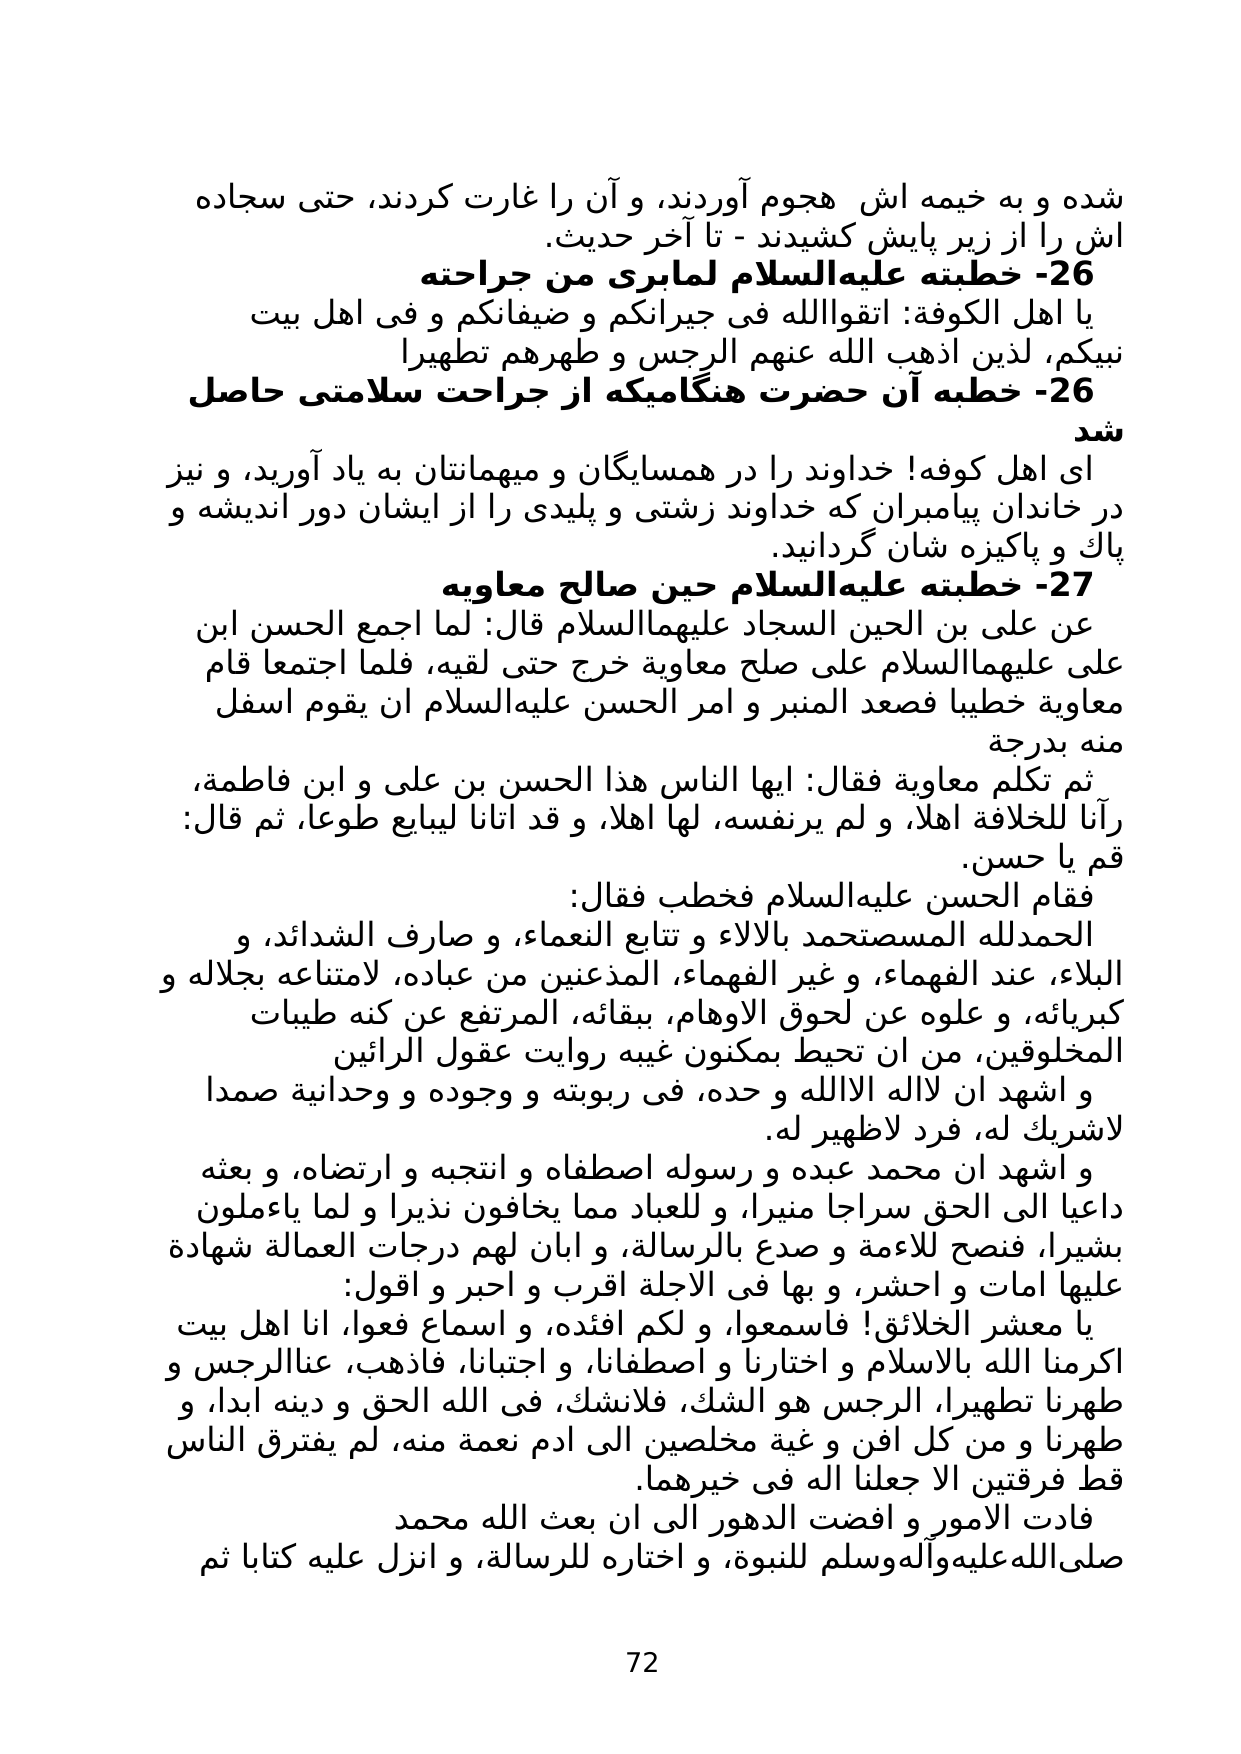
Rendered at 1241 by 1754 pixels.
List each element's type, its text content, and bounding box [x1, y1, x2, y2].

text فقام الحسن عليه‌السلام فخطب فقال: [159, 877, 1125, 915]
text ثم تكلم معاوية فقال: ايها الناس هذا الحسن بن على و ابن فاطمة، رآنا للخلافة اهلا، و لم يرنفسه، لها اهلا، و قد اتانا ليبايع طوعا، ثم قال: قم يا حسن. [159, 760, 1125, 877]
text اى اهل كوفه! خداوند را در همسايگان و ميهمانتان به ياد آوريد، و نيز در خاندان پيامبران كه خداوند زشتى و پليدى را از ايشان دور انديشه و پاك و پاكيزه شان گردانيد. [159, 449, 1125, 566]
text الحمدلله المسصتحمد بالالاء و تتابع النعماء، و صارف الشدائد، و البلاء، عند الفهماء، و غير الفهماء، المذعنين من عباده، لامتناعه بجلاله و كبريائه، و علوه عن لحوق الاوهام، ببقائه، المرتفع عن كنه طيبات المخلوقين، من ان تحيط بمكنون غيبه روايت عقول الرائين [159, 915, 1125, 1071]
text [159, 177, 1125, 255]
text عن على بن الحين السجاد عليهما‌السلام قال: لما اجمع الحسن ابن على عليهما‌السلام على صلح معاوية خرج حتى لقيه، فلما اجتمعا قام معاوية خطيبا فصعد المنبر و امر الحسن عليه‌السلام ان يقوم اسفل منه بدرجة [159, 604, 1125, 760]
text 26- خطبته عليه‌السلام لمابرى من جراحته [159, 255, 1125, 294]
text 26- خطبه آن حضرت هنگاميكه از جراحت سلامتى حاصل شد [159, 371, 1125, 449]
text يا اهل الكوفة: اتقواالله فى جيرانكم و ضيفانكم و فى اهل بيت نبيكم، لذين اذهب الله عنهم الرجس و طهرهم تطهيرا [159, 294, 1125, 371]
text و اشهد ان لااله الاالله و حده، فى ربوبته و وجوده و وحدانية صمدا لاشريك له، فرد لاظهير له. [159, 1071, 1125, 1148]
text و اشهد ان محمد عبده و رسوله اصطفاه و انتجبه و ارتضاه، و بعثه داعيا الى الحق سراجا منيرا، و للعباد مما يخافون نذيرا و لما ياءملون بشيرا، فنصح للاءمة و صدع بالرسالة، و ابان لهم درجات العمالة شهادة عليها امات و احشر، و بها فى الاجلة اقرب و احبر و اقول: [159, 1148, 1125, 1304]
text 27- خطبته عليه‌السلام حين صالح معاويه [159, 566, 1125, 604]
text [159, 1498, 1125, 1576]
text يا معشر الخلائق! فاسمعوا، و لكم افئده، و اسماع فعوا، انا اهل بيت اكرمنا الله بالاسلام و اختارنا و اصطفانا، و اجتبانا، فاذهب، عناالرجس و طهرنا تطهيرا، الرجس هو الشك، فلانشك، فى الله الحق و دينه ابدا، و طهرنا و من كل افن و غية مخلصين الى ادم نعمة منه، لم يفترق الناس قط فرقتين الا جعلنا اله فى خيرهما. [159, 1304, 1125, 1498]
